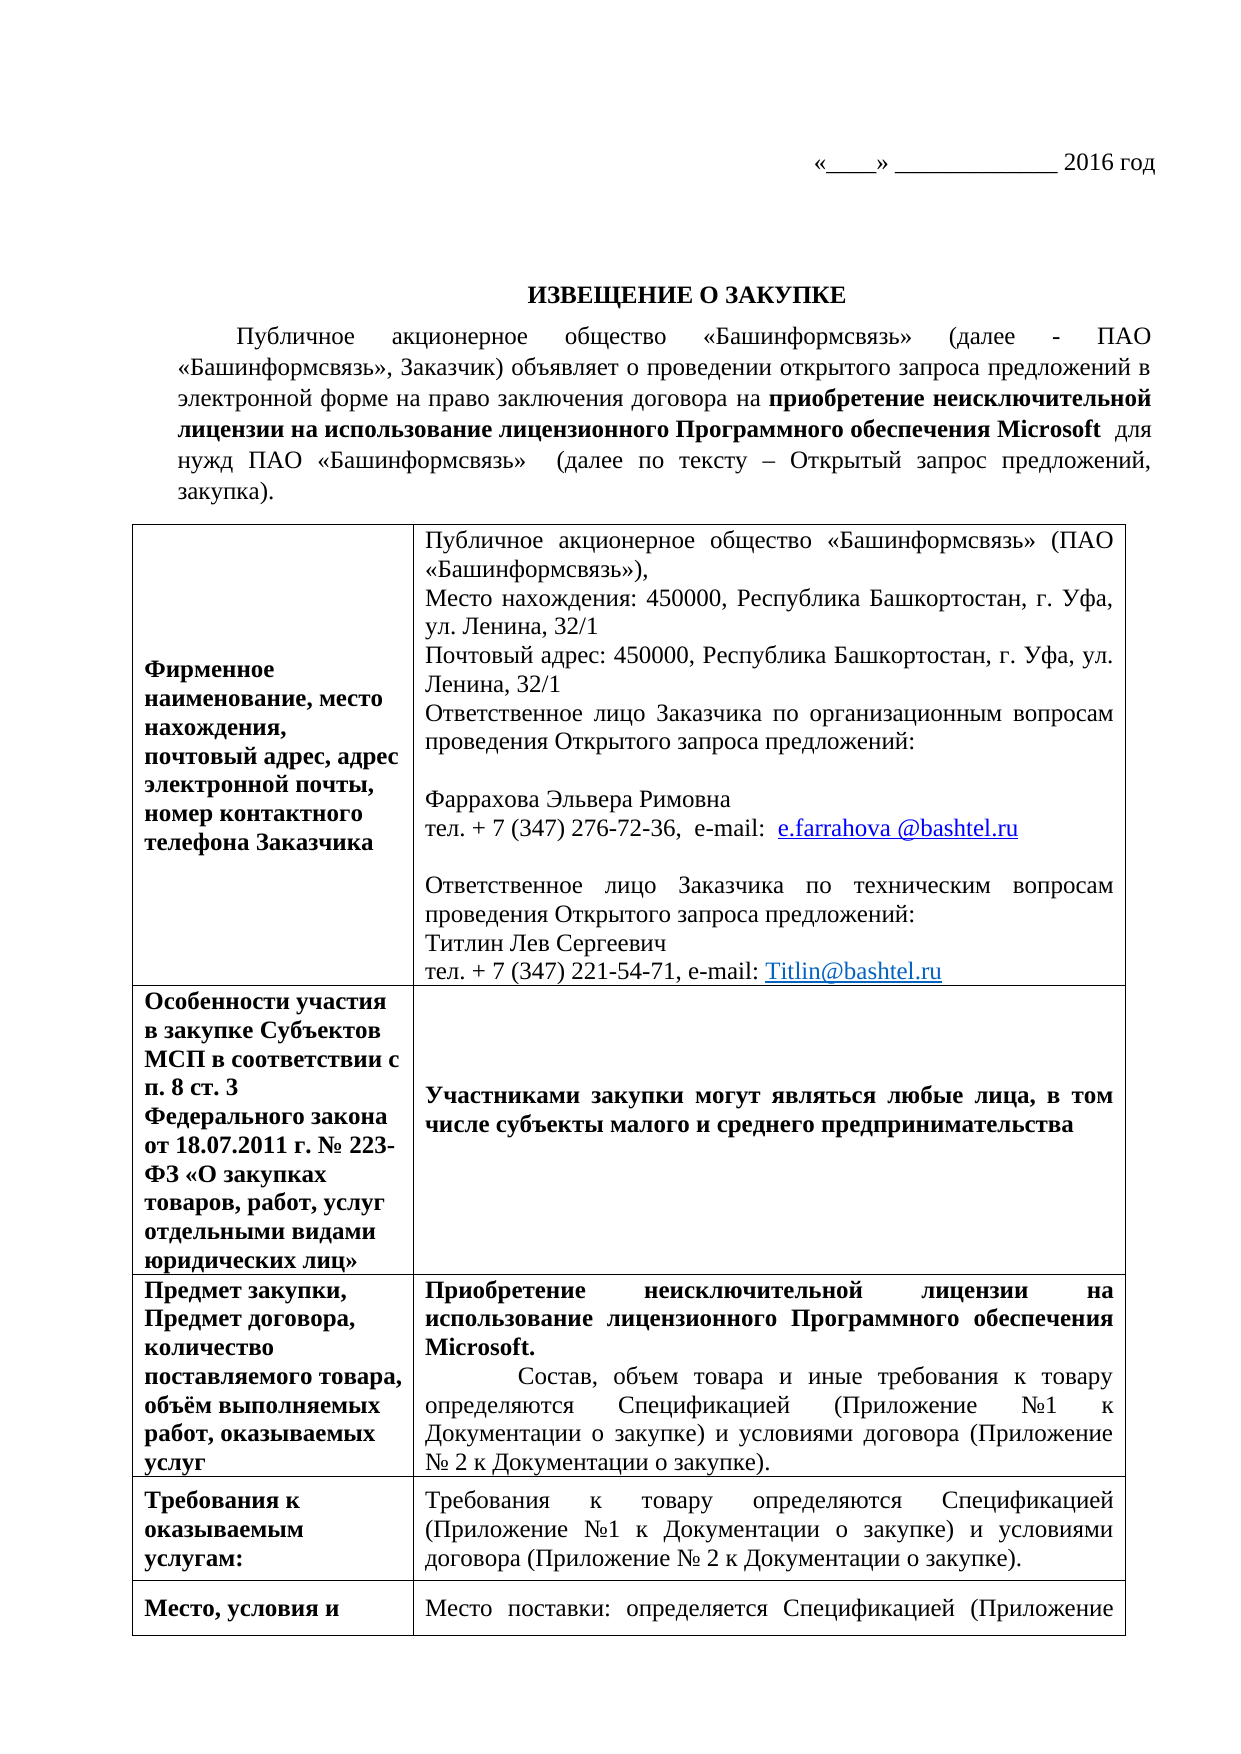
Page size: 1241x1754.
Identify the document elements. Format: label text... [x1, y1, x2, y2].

table_cell Приобретение неисключительной лицензии на использование лицензионного Программного обеспечения Microsoft. Состав, объем товара и иные требования к товару определяются Спецификацией (Приложение №1 к Документации о закупке) и условиями договора (Приложение № 2 к Документации о закупке). [414, 1275, 1125, 1476]
table_cell Требования к оказываемым услугам: [133, 1477, 413, 1580]
table_header Фирменное наименование, место нахождения, почтовый адрес, адрес электронной почты, номер контактного телефона Заказчика [133, 525, 413, 985]
table_cell Особенности участия в закупке Субъектов МСП в соответствии с п. 8 ст. 3 Федерального закона от 18.07.2011 г. № 223-ФЗ «О закупках товаров, работ, услуг отдельными видами юридических лиц» [133, 986, 413, 1274]
table_cell Участниками закупки могут являться любые лица, в том числе субъекты малого и среднего предпринимательства [414, 986, 1125, 1274]
table_header Публичное акционерное общество «Башинформсвязь» (ПАО «Башинформсвязь»), Место нахождения: 450000, Республика Башкортостан, г. Уфа, ул. Ленина, 32/1 Почтовый адрес: 450000, Республика Башкортостан, г. Уфа, ул. Ленина, 32/1 Ответственное лицо Заказчика по организационным вопросам проведения Открытого запроса предложений: Фаррахова Эльвера Римовна тел. + 7 (347) 276-72-36, e-mail: e.farrahova @bashtel.ru Ответственное лицо Заказчика по техническим вопросам проведения Открытого запроса предложений: Титлин Лев Сергеевич тел. + 7 (347) 221-54-71, e-mail: Titlin@bashtel.ru [414, 525, 1125, 985]
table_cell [414, 1581, 1125, 1635]
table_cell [133, 1581, 413, 1635]
table_cell Требования к товару определяются Спецификацией (Приложение №1 к Документации о закупке) и условиями договора (Приложение № 2 к Документации о закупке). [414, 1477, 1125, 1580]
table_header [166, 118, 1155, 224]
table_cell Предмет закупки, Предмет договора, количество поставляемого товара, объём выполняемых работ, оказываемых услуг [133, 1275, 413, 1476]
text Публичное акционерное общество «Башинформсвязь» (далее - ПАО «Башинформсвязь», Заказчик) объявляет о проведении открытого запроса предложений в электронной форме на право заключения договора на приобретение неисключительной лицензии на использование лицензионного Программного обеспечения Microsoft для нужд ПАО «Башинформсвязь» (далее по тексту – Открытый запрос предложений, закупка). [177, 321, 1152, 505]
text ИЗВЕЩЕНИЕ О ЗАКУПКЕ [222, 280, 1152, 309]
